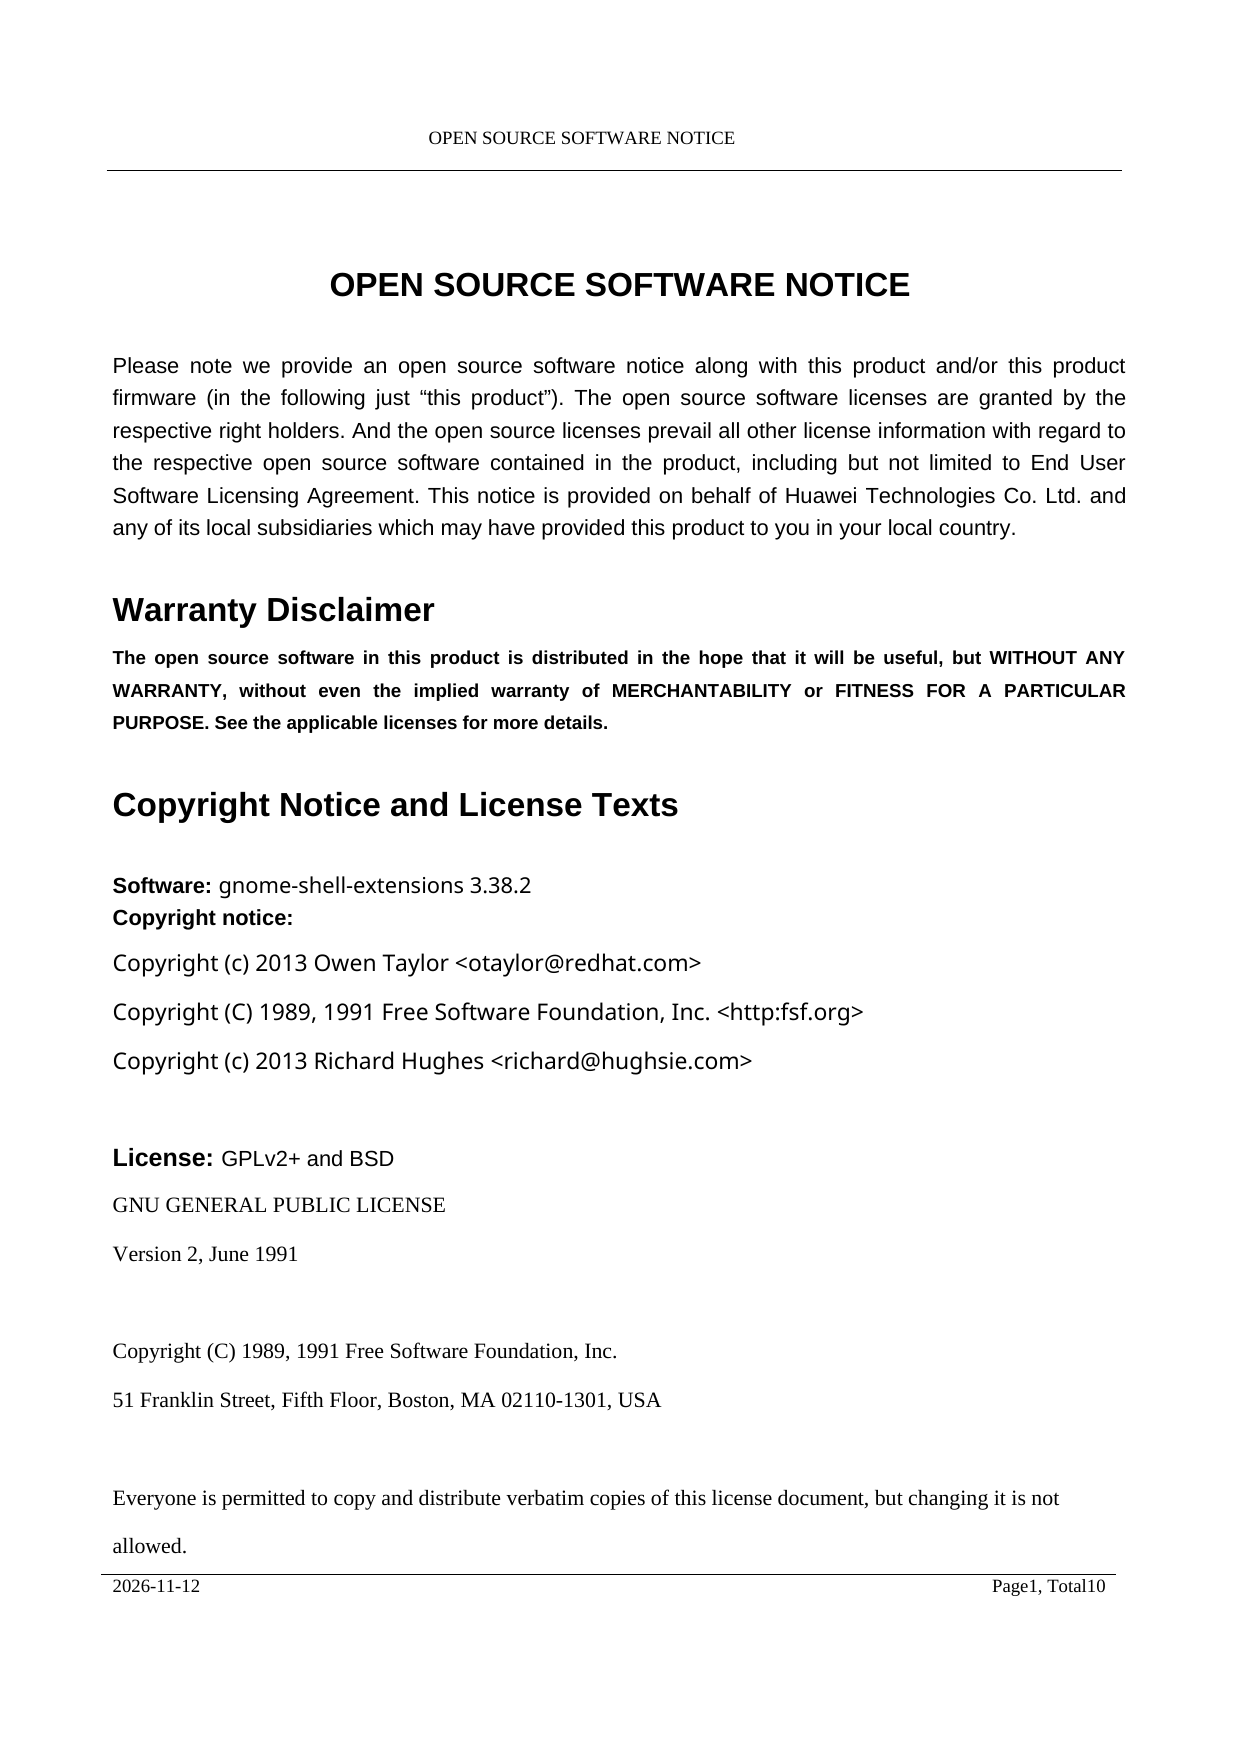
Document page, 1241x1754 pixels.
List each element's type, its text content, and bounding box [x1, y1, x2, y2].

text Software: gnome-shell-extensions 3.38.2 [112, 869, 1128, 901]
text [112, 1188, 1128, 1562]
text Copyright Notice and License Texts [112, 771, 1128, 836]
text Copyright (c) 2013 Owen Taylor <otaylor@redhat.com> Copyright (C) 1989, 1991 Free Software Foundation, Inc. <http:fsf.org> Copyright (c) 2013 Richard Hughes <richard@hughsie.com> [112, 947, 1128, 1125]
text The open source software in this product is distributed in the hope that it will be useful, but WITHOUT ANY WARRANTY, without even the implied warranty of MERCHANTABILITY or FITNESS FOR A PARTICULAR PURPOSE. See the applicable licenses for more details. [112, 641, 1128, 739]
text Warranty Disclaimer [112, 576, 1128, 641]
text Please note we provide an open source software notice along with this product and/or this product firmware (in the following just “this product”). The open source software licenses are granted by the respective right holders. And the open source licenses prevail all other license information with regard to the respective open source software contained in the product, including but not limited to End User Software Licensing Agreement. This notice is provided on behalf of Huawei Technologies Co. Ltd. and any of its local subsidiaries which may have provided this product to you in your local country. [112, 349, 1128, 544]
text Copyright notice: [112, 901, 1128, 934]
text License: GPLv2+ and BSD [112, 1142, 1128, 1174]
text OPEN SOURCE SOFTWARE NOTICE [112, 251, 1128, 316]
